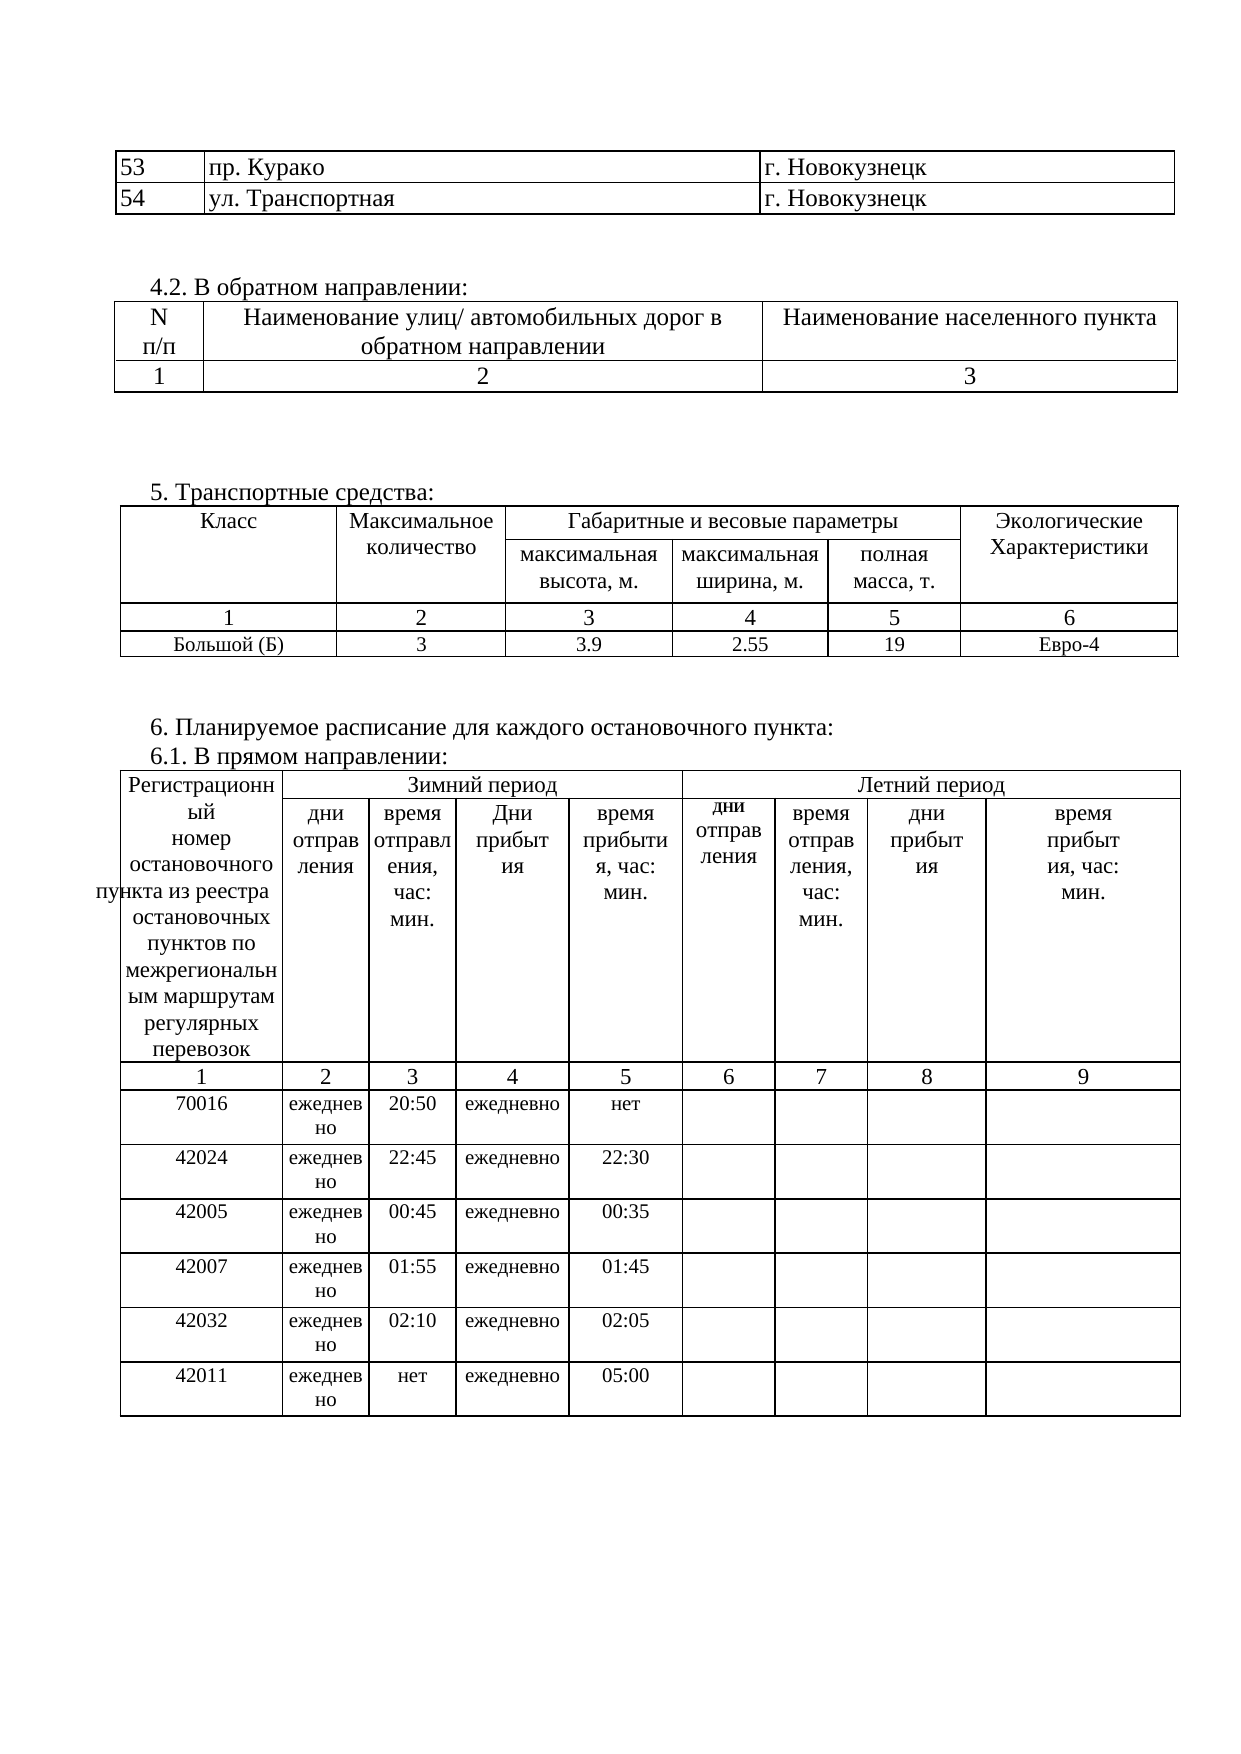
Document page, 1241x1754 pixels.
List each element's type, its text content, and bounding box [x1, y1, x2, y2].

table_cell ежедневно [283, 1363, 368, 1415]
table_cell [868, 1145, 985, 1198]
table_cell 3.9 [506, 632, 672, 656]
table_cell ежедневно [457, 1308, 568, 1361]
table_header Габаритные и весовые параметры [506, 507, 960, 539]
table_cell 4 [457, 1063, 568, 1089]
table_cell 5 [829, 604, 960, 630]
table_header N п/п [115, 302, 203, 360]
table_header Зимний период [283, 771, 682, 798]
table_cell [776, 1200, 867, 1252]
table_cell [683, 1145, 774, 1198]
table_cell [868, 1363, 985, 1415]
table_cell максимальная высота, м. [506, 540, 672, 602]
table_cell 22:45 [370, 1145, 455, 1198]
table_cell ул. Транспортная [205, 183, 759, 213]
table_cell 1 [121, 604, 336, 630]
table_cell 42032 [121, 1308, 282, 1361]
table_cell 00:45 [370, 1200, 455, 1252]
table_cell 3 [506, 604, 672, 630]
table_cell 3 [763, 360, 1177, 391]
table_cell ежедневно [283, 1254, 368, 1307]
table_cell 5 [570, 1063, 682, 1089]
table_cell 42011 [121, 1363, 282, 1415]
table_cell ежедневно [283, 1200, 368, 1252]
table_cell нет [570, 1091, 682, 1143]
table_cell [868, 1254, 985, 1307]
table_cell [683, 1254, 774, 1307]
table_header Наименование населенного пункта [763, 302, 1177, 360]
table_cell ежедневно [283, 1308, 368, 1361]
table_cell 2.55 [673, 632, 827, 656]
table_cell 3 [337, 632, 505, 656]
table_cell 42007 [121, 1254, 282, 1307]
table_header Летний период [683, 771, 1180, 798]
table_header Экологические Характеристики [961, 507, 1177, 602]
table_cell [987, 1200, 1180, 1252]
table_cell 4 [673, 604, 827, 630]
table_cell [987, 1145, 1180, 1198]
table_cell 00:35 [570, 1200, 682, 1252]
table_cell 19 [829, 632, 960, 656]
table_cell [776, 1254, 867, 1307]
table_cell 05:00 [570, 1363, 682, 1415]
table_cell нет [370, 1363, 455, 1415]
table_cell 42005 [121, 1200, 282, 1252]
table_cell 22:30 [570, 1145, 682, 1198]
table_cell [683, 1200, 774, 1252]
table_cell полная масса, т. [829, 540, 960, 602]
table_cell ежедневно [283, 1145, 368, 1198]
table_cell 1 [115, 361, 203, 391]
table_cell дни отправ ления [283, 799, 368, 1061]
table_cell время отправл ения, час: мин. [370, 799, 455, 1061]
table_cell ежедневно [457, 1200, 568, 1252]
table_cell 53 [117, 152, 204, 181]
table_cell 01:55 [370, 1254, 455, 1307]
table_cell 8 [868, 1063, 985, 1089]
table_cell время прибыти я, час: мин. [570, 799, 682, 1061]
text 4.2. В обратном направлении: [150, 272, 1090, 301]
table_cell 1 [121, 1063, 282, 1089]
table_cell дни прибыт ия [868, 799, 985, 1061]
table_cell время прибыт ия, час: мин. [987, 799, 1180, 1061]
table_cell 2 [337, 604, 505, 630]
table_cell Дни прибыт ия [457, 799, 568, 1061]
table_cell Евро-4 [961, 632, 1177, 656]
text 6. Планируемое расписание для каждого остановочного пункта: [150, 712, 1090, 741]
table_cell [683, 1091, 774, 1143]
table_cell [776, 1363, 867, 1415]
table_cell 3 [370, 1063, 455, 1089]
table_cell [683, 1363, 774, 1415]
table_cell ДНИ отправ ления [683, 799, 774, 1061]
table_cell пр. Курако [205, 152, 759, 181]
table_cell 54 [117, 183, 204, 213]
table_header Максимальное количество [337, 507, 505, 602]
table_cell [776, 1145, 867, 1198]
table_cell ежедневно [457, 1145, 568, 1198]
table_cell [776, 1308, 867, 1361]
table_cell 02:10 [370, 1308, 455, 1361]
table_cell [987, 1254, 1180, 1307]
table_cell [868, 1091, 985, 1143]
table_cell максимальная ширина, м. [673, 540, 827, 602]
table_cell время отправ ления, час: мин. [776, 799, 867, 1061]
table_cell [868, 1200, 985, 1252]
table_cell 20:50 [370, 1091, 455, 1143]
table_header Наименование улиц/ автомобильных дорог в обратном направлении [204, 302, 762, 360]
text 5. Транспортные средства: [150, 477, 1090, 505]
table_header Класс [121, 507, 336, 602]
table_cell г. Новокузнецк [761, 152, 1174, 181]
table_cell [987, 1308, 1180, 1361]
table_cell 42024 [121, 1145, 282, 1198]
table_cell 7 [776, 1063, 867, 1089]
table_cell ежедневно [283, 1091, 368, 1143]
table_cell 70016 [121, 1091, 282, 1143]
table_cell [868, 1308, 985, 1361]
table_cell Большой (Б) [121, 632, 336, 656]
table_cell ежедневно [457, 1091, 568, 1143]
table_cell 2 [283, 1063, 368, 1089]
table_cell [987, 1363, 1180, 1415]
table_cell ежедневно [457, 1254, 568, 1307]
table_cell [683, 1308, 774, 1361]
table_cell ежедневно [457, 1363, 568, 1415]
table_cell 01:45 [570, 1254, 682, 1307]
table_cell 9 [987, 1063, 1180, 1089]
table_header Регистрационный номер остановочного пункта из реестра остановочных пунктов по межрегиональным маршрутам регулярных перевозок [121, 771, 282, 1061]
table_cell [776, 1091, 867, 1143]
table_cell 2 [204, 361, 762, 391]
table_cell [987, 1091, 1180, 1143]
table_cell 02:05 [570, 1308, 682, 1361]
table_cell 6 [683, 1063, 774, 1089]
table_cell г. Новокузнецк [761, 183, 1174, 213]
table_cell 6 [961, 604, 1177, 630]
text 6.1. В прямом направлении: [150, 741, 1090, 770]
